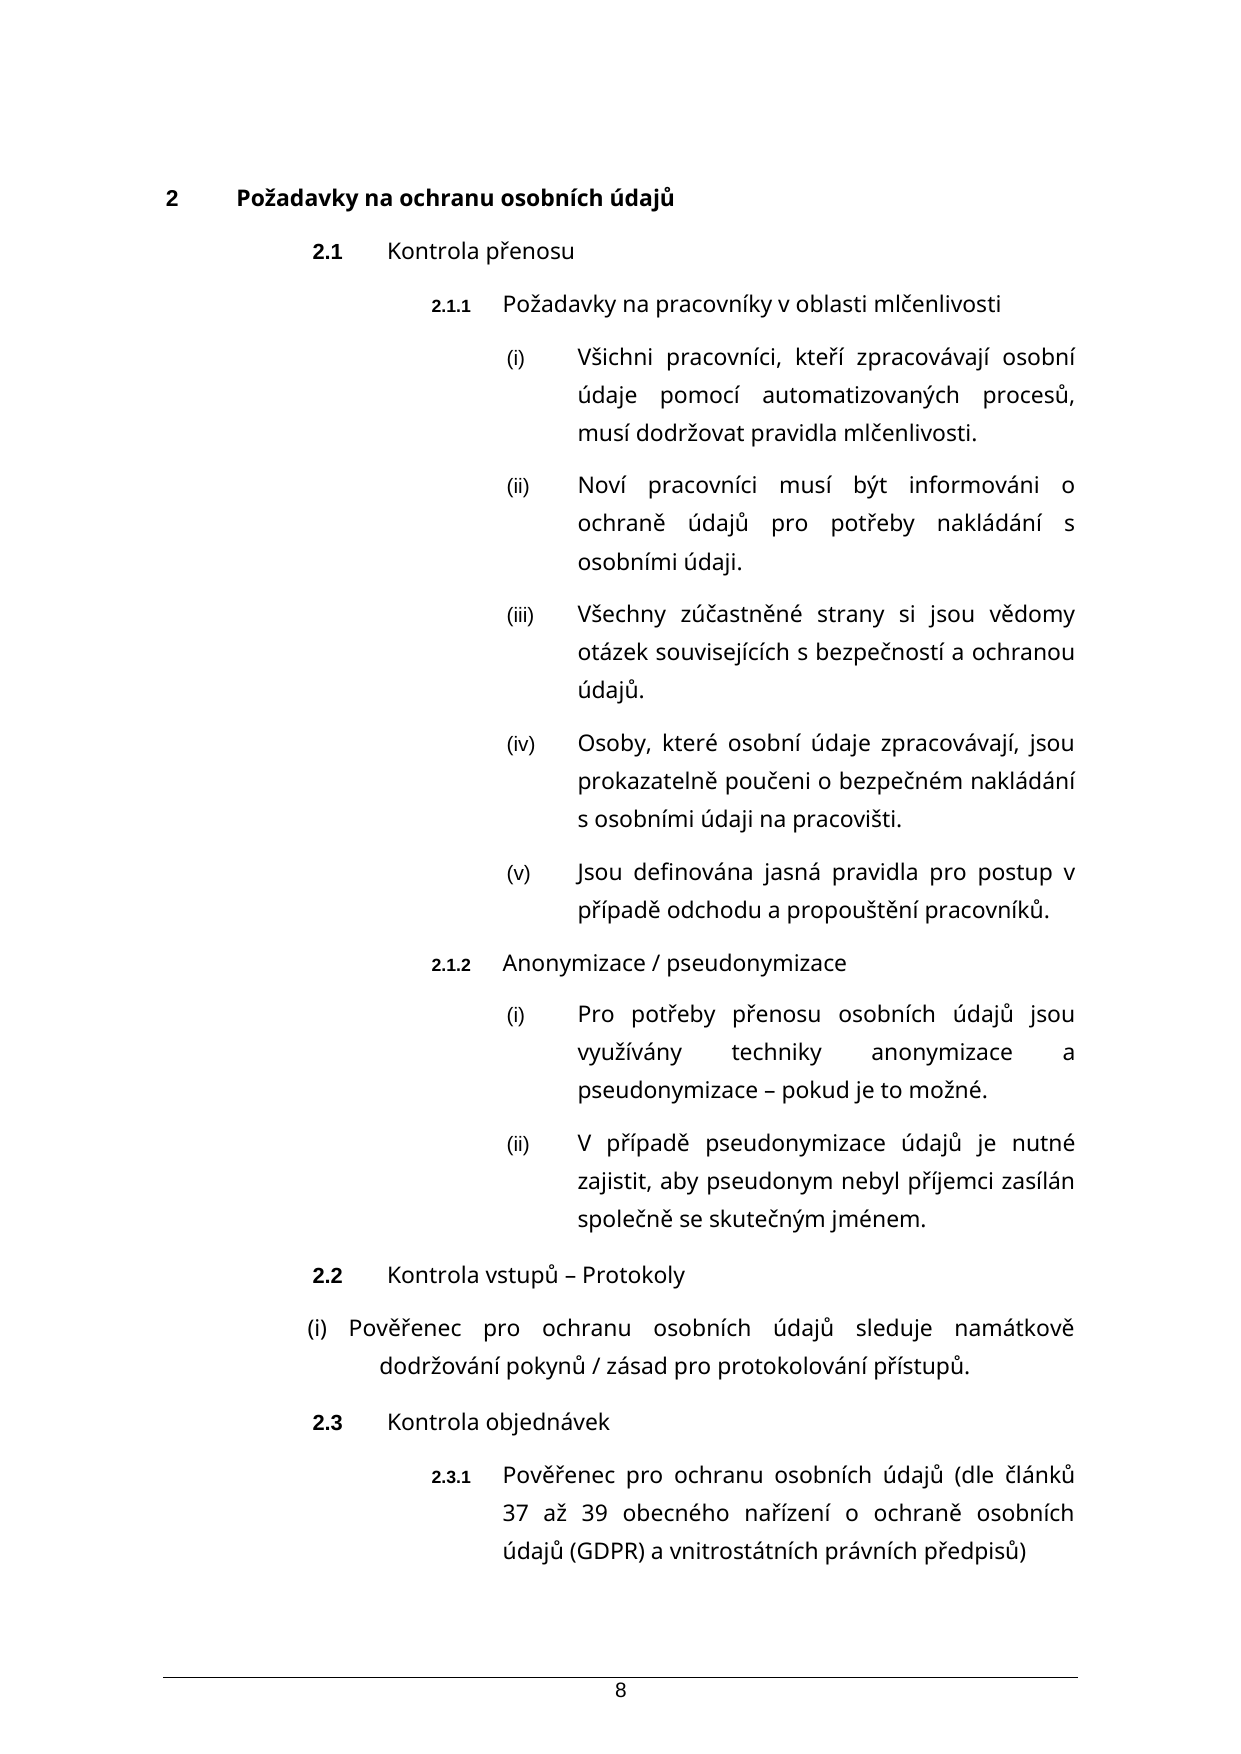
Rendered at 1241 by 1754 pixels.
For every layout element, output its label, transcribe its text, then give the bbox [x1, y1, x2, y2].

list Všichni pracovníci, kteří zpracovávají osobní údaje pomocí automatizovaných procesů, musí dodržovat pravidla mlčenlivosti. [506, 340, 1076, 448]
list Osoby, které osobní údaje zpracovávají, jsou prokazatelně poučeni o bezpečném nakládání s osobními údaji na pracovišti. [506, 727, 1076, 834]
list Všechny zúčastněné strany si jsou vědomy otázek souvisejících s bezpečností a ochranou údajů. [506, 598, 1076, 706]
list Jsou definována jasná pravidla pro postup v případě odchodu a propouštění pracovníků. [506, 856, 1076, 925]
list Požadavky na pracovníky v oblasti mlčenlivosti [431, 288, 1076, 319]
list Anonymizace / pseudonymizace [431, 947, 1076, 978]
list Kontrola přenosu [312, 235, 1076, 266]
list Kontrola vstupů – Protokoly [312, 1259, 1076, 1291]
list Pro potřeby přenosu osobních údajů jsou využívány techniky anonymizace a pseudonymizace – pokud je to možné. [506, 998, 1076, 1106]
list Pověřenec pro ochranu osobních údajů (dle článků 37 až 39 obecného nařízení o ochraně osobních údajů (GDPR) a vnitrostátních právních předpisů) [431, 1459, 1076, 1566]
list Požadavky na ochranu osobních údajů [166, 182, 1076, 213]
list Noví pracovníci musí být informováni o ochraně údajů pro potřeby nakládání s osobními údaji. [506, 469, 1076, 577]
list V případě pseudonymizace údajů je nutné zajistit, aby pseudonym nebyl příjemci zasílán společně se skutečným jménem. [506, 1127, 1076, 1234]
list Kontrola objednávek [312, 1406, 1076, 1438]
text (i) Pověřenec pro ochranu osobních údajů sleduje namátkově dodržování pokynů / zásad pro protokolování přístupů. [307, 1312, 1076, 1381]
